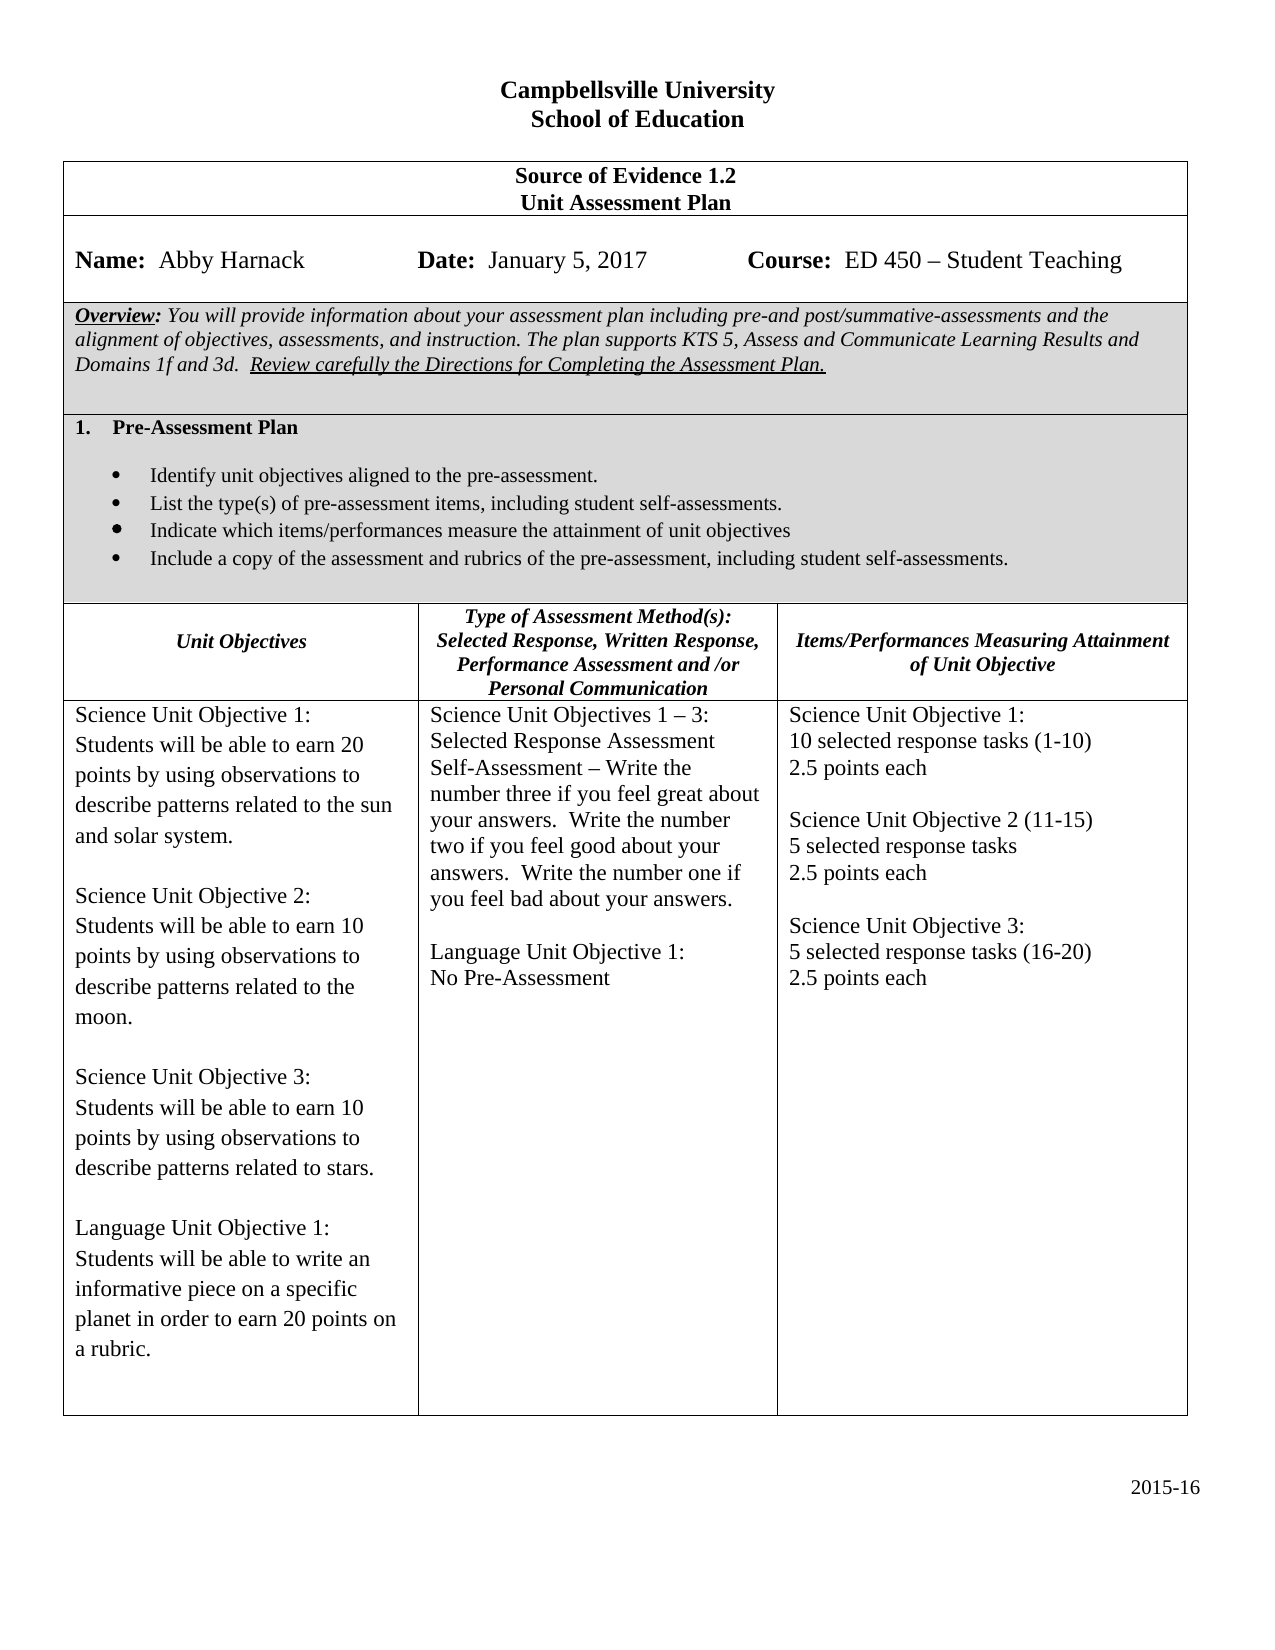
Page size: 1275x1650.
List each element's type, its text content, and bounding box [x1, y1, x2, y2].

table_cell Science Unit Objective 1: 10 selected response tasks (1-10) 2.5 points each Science Unit Objective 2 (11-15) 5 selected response tasks 2.5 points each Science Unit Objective 3: 5 selected response tasks (16-20) 2.5 points each [778, 701, 1187, 1414]
table_cell Science Unit Objectives 1 – 3: Selected Response Assessment Self-Assessment – Write the number three if you feel great about your answers. Write the number two if you feel good about your answers. Write the number one if you feel bad about your answers. Language Unit Objective 1: No Pre-Assessment [419, 701, 777, 1414]
table_cell Unit Objectives [64, 604, 418, 700]
table_cell Type of Assessment Method(s): Selected Response, Written Response, Performance Assessment and /or Personal Communication [419, 604, 777, 700]
text Campbellsville University [75, 75, 1200, 104]
table_header Source of Evidence 1.2 Unit Assessment Plan [64, 162, 1187, 215]
table_cell Overview: You will provide information about your assessment plan including pre-and post/summative-assessments and the alignment of objectives, assessments, and instruction. The plan supports KTS 5, Assess and Communicate Learning Results and Domains 1f and 3d. Review carefully the Directions for Completing the Assessment Plan. [64, 303, 1187, 414]
table_cell Science Unit Objective 1: Students will be able to earn 20 points by using observations to describe patterns related to the sun and solar system. Science Unit Objective 2: Students will be able to earn 10 points by using observations to describe patterns related to the moon. Science Unit Objective 3: Students will be able to earn 10 points by using observations to describe patterns related to stars. Language Unit Objective 1: Students will be able to write an informative piece on a specific planet in order to earn 20 points on a rubric. [64, 701, 418, 1414]
table_cell Name: Abby Harnack Date: January 5, 2017 Course: ED 450 – Student Teaching [64, 216, 1187, 302]
table_cell Pre-Assessment Plan Identify unit objectives aligned to the pre-assessment. List the type(s) of pre-assessment items, including student self-assessments. Indicate which items/performances measure the attainment of unit objectives Include a copy of the assessment and rubrics of the pre-assessment, including student self-assessments. [64, 415, 1187, 602]
text School of Education [75, 104, 1200, 132]
table_cell Items/Performances Measuring Attainment of Unit Objective [778, 604, 1187, 700]
